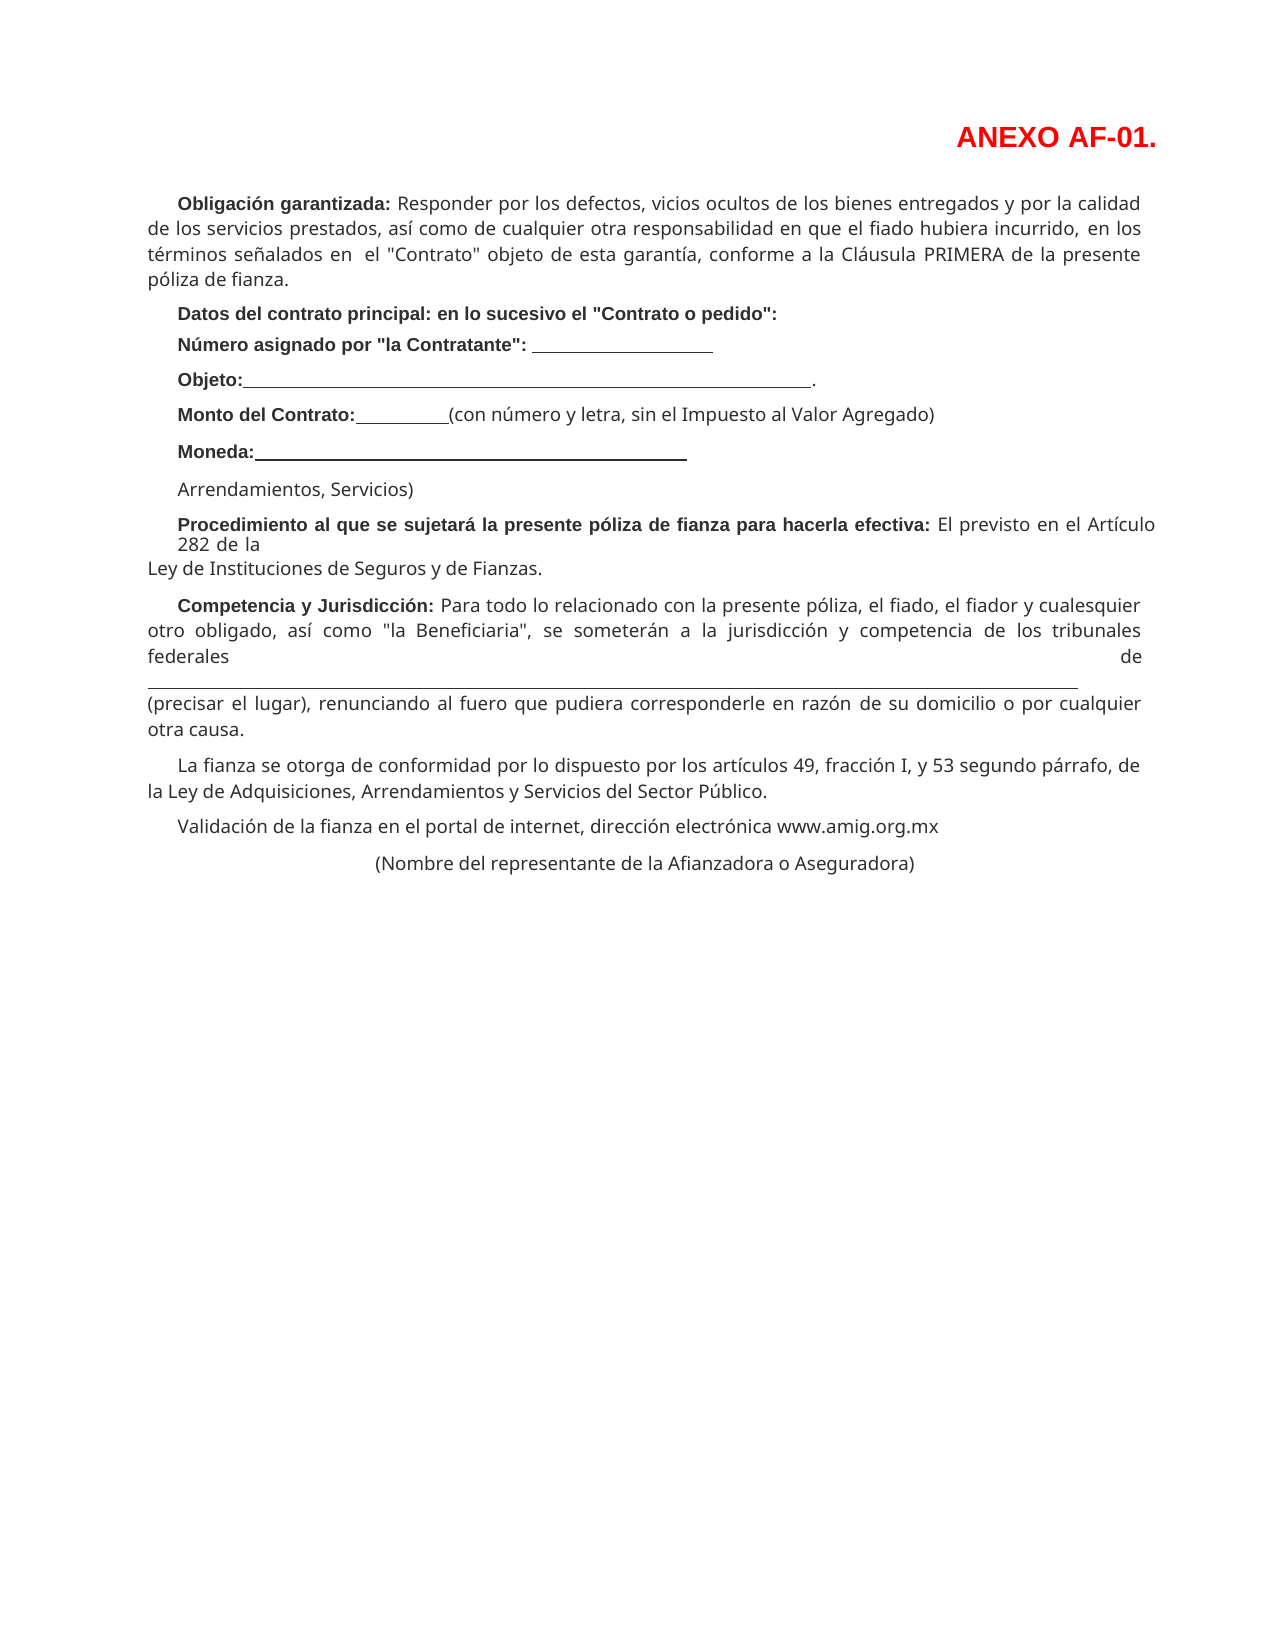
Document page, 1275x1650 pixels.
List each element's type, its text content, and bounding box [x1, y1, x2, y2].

text Procedimiento al que se sujetará la presente póliza de fianza para hacerla efectiva: El previsto en el Artículo 282 de la [177, 515, 1157, 555]
text Datos del contrato principal: en lo sucesivo el "Contrato o pedido": [177, 303, 1157, 324]
text Validación de la fianza en el portal de internet, dirección electrónica www.amig.org.mx [177, 813, 1157, 839]
text Número asignado por "la Contratante": [177, 333, 1157, 355]
text Competencia y Jurisdicción: Para todo lo relacionado con la presente póliza, el fiado, el fiador y cualesquier otro obligado, así como "la Beneficiaria", se someterán a la jurisdicción y competencia de los tribunales federales de (precisar el lugar), renunciando al fuero que pudiera corresponderle en razón de su domicilio o por cualquier otra causa. [147, 592, 1142, 741]
text Ley de Instituciones de Seguros y de Fianzas. [147, 556, 1157, 581]
text La fianza se otorga de conformidad por lo dispuesto por los artículos 49, fracción I, y 53 segundo párrafo, de la Ley de Adquisiciones, Arrendamientos y Servicios del Sector Público. [147, 753, 1142, 804]
text Obligación garantizada: Responder por los defectos, vicios ocultos de los bienes entregados y por la calidad de los servicios prestados, así como de cualquier otra responsabilidad en que el fiado hubiera incurrido, en los términos señalados en el "Contrato" objeto de esta garantía, conforme a la Cláusula PRIMERA de la presente póliza de fianza. [147, 190, 1141, 292]
text Moneda: . Fecha de suscripción: . Tipo: (Adquisiciones, Arrendamientos, Servicios) [177, 438, 608, 502]
text (Nombre del representante de la Afianzadora o Aseguradora) [234, 850, 1056, 876]
text Monto del Contrato: (con número y letra, sin el Impuesto al Valor Agregado) [177, 401, 1157, 427]
text Objeto: . [177, 366, 1157, 392]
